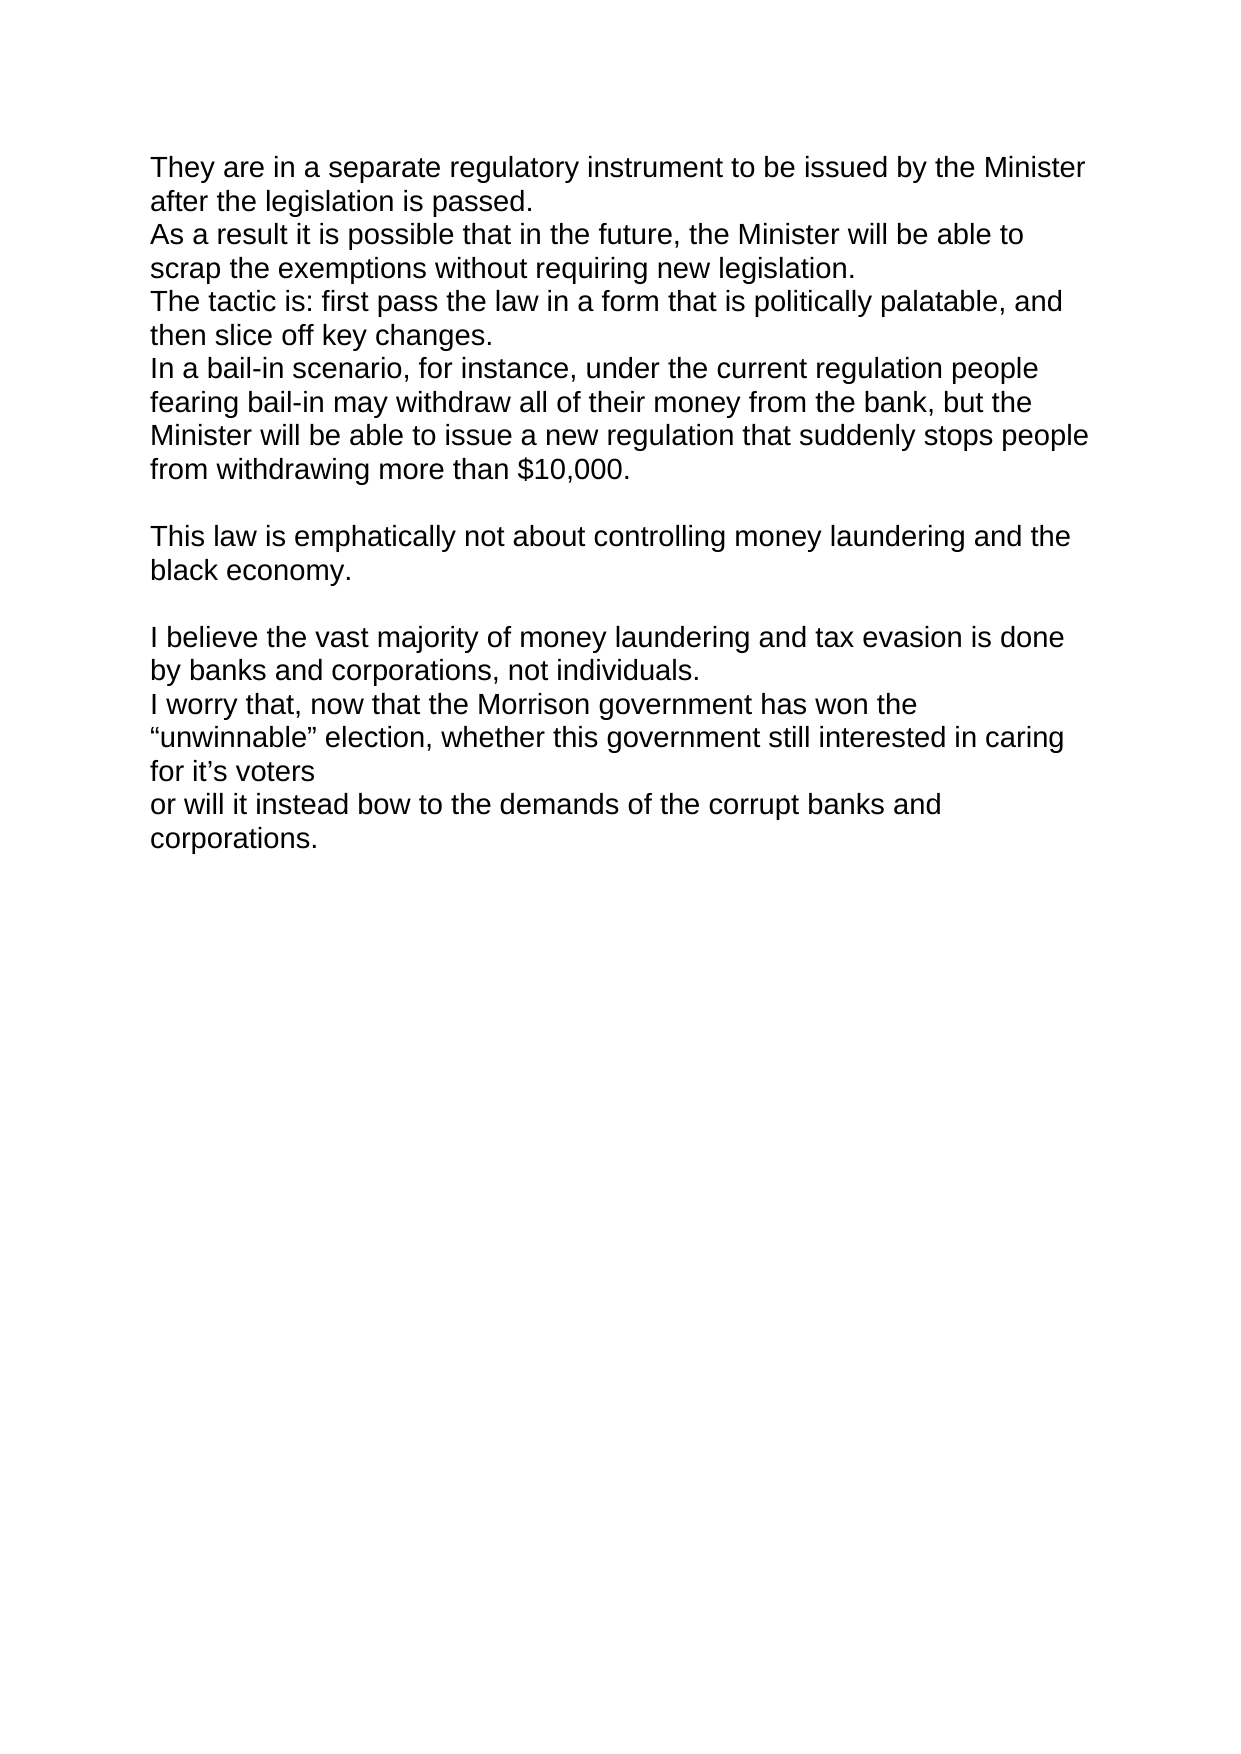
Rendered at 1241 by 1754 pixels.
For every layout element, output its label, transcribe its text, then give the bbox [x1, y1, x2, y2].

text This law is emphatically not about controlling money laundering and the black economy. [150, 519, 1090, 586]
text or will it instead bow to the demands of the corrupt banks and corporations. [150, 787, 1090, 854]
text In a bail-in scenario, for instance, under the current regulation people fearing bail-in may withdraw all of their money from the bank, but the Minister will be able to issue a new regulation that suddenly stops people from withdrawing more than $10,000. [150, 351, 1090, 485]
text I worry that, now that the Morrison government has won the “unwinnable” election, whether this government still interested in caring for it’s voters [150, 687, 1090, 787]
text As a result it is possible that in the future, the Minister will be able to scrap the exemptions without requiring new legislation. [150, 217, 1090, 284]
text They are in a separate regulatory instrument to be issued by the Minister after the legislation is passed. [150, 150, 1090, 217]
text I believe the vast majority of money laundering and tax evasion is done by banks and corporations, not individuals. [150, 619, 1090, 687]
text The tactic is: first pass the law in a form that is politically palatable, and then slice off key changes. [150, 284, 1090, 351]
